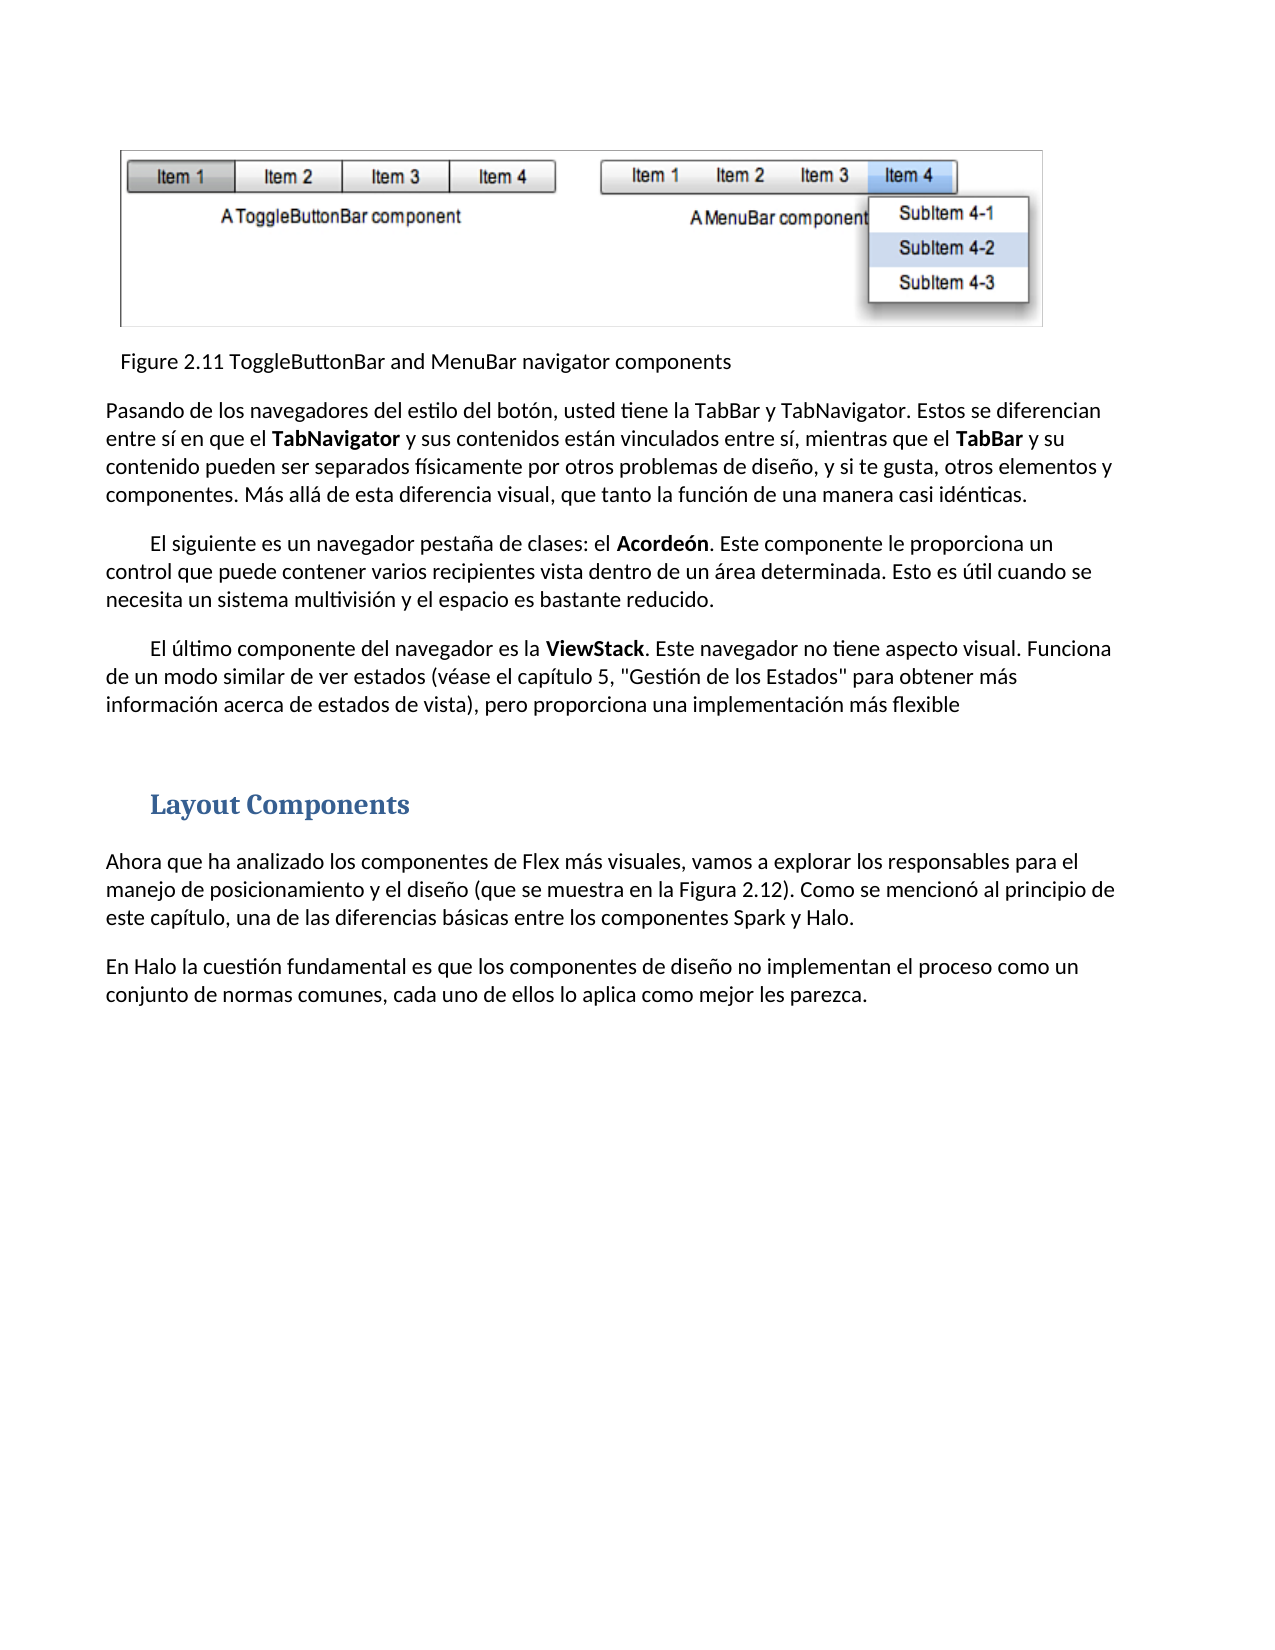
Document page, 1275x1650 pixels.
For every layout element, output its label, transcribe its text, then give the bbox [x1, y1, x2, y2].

text Ahora que ha analizado los componentes de Flex más visuales, vamos a explorar los responsables para el manejo de posicionamiento y el diseño (que se muestra en la Figura 2.12). Como se mencionó al principio de este capítulo, una de las diferencias básicas entre los componentes Spark y Halo. [106, 847, 1125, 931]
text El último componente del navegador es la ViewStack. Este navegador no tiene aspecto visual. Funciona de un modo similar de ver estados (véase el capítulo 5, "Gestión de los Estados" para obtener más información acerca de estados de vista), pero proporciona una implementación más flexible [106, 634, 1125, 718]
text Figure 2.11 ToggleButtonBar and MenuBar navigator components [120, 347, 1125, 375]
text Pasando de los navegadores del estilo del botón, usted tiene la TabBar y TabNavigator. Estos se diferencian entre sí en que el TabNavigator y sus contenidos están vinculados entre sí, mientras que el TabBar y su contenido pueden ser separados físicamente por otros problemas de diseño, y si te gusta, otros elementos y componentes. Más allá de esta diferencia visual, que tanto la función de una manera casi idénticas. [106, 396, 1125, 508]
text En Halo la cuestión fundamental es que los componentes de diseño no implementan el proceso como un conjunto de normas comunes, cada uno de ellos lo aplica como mejor les parezca. [106, 952, 1125, 1008]
text Layout Components [150, 788, 1125, 821]
text El siguiente es un navegador pestaña de clases: el Acordeón. Este componente le proporciona un control que puede contener varios recipientes vista dentro de un área determinada. Esto es útil cuando se necesita un sistema multivisión y el espacio es bastante reducido. [106, 529, 1125, 613]
